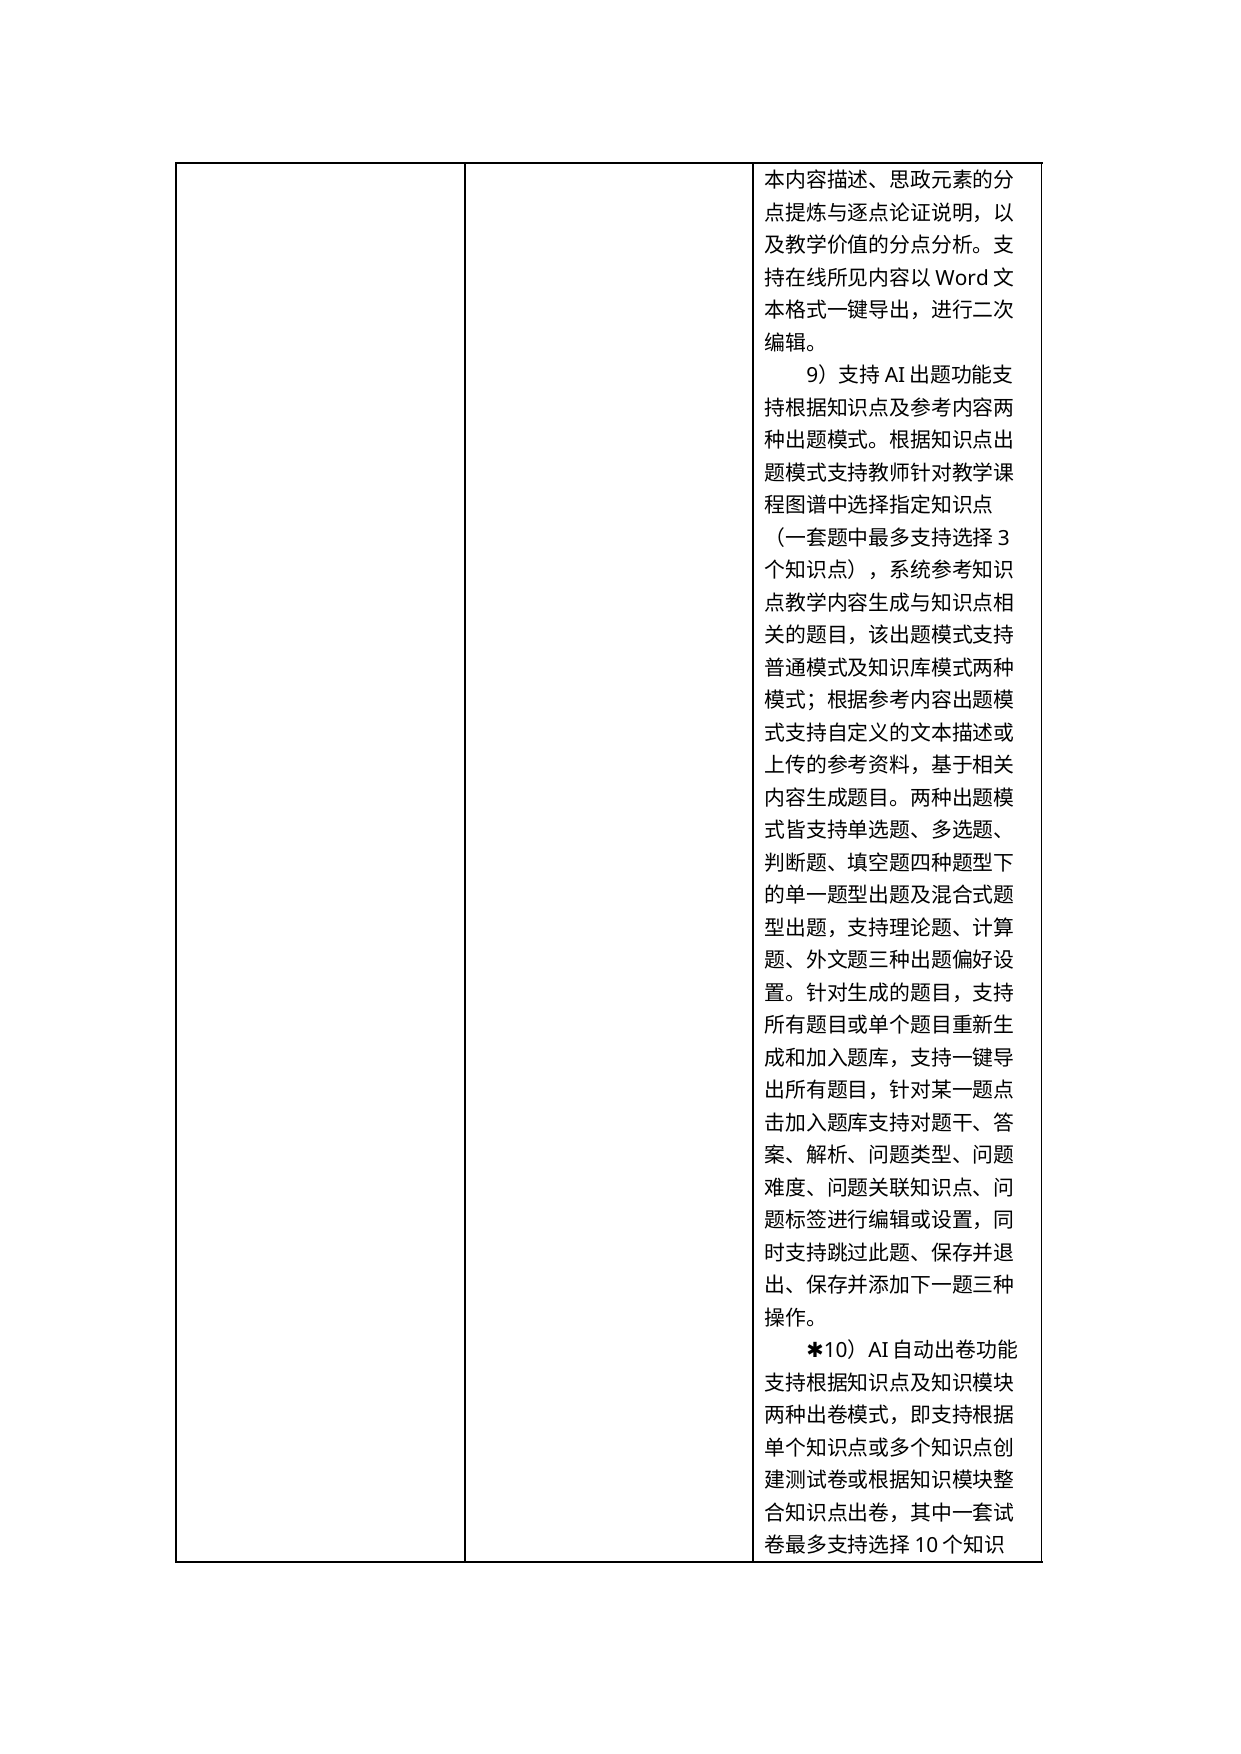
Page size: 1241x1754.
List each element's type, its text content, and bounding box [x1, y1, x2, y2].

table_cell [466, 164, 752, 1561]
table_cell 1 [177, 164, 464, 1561]
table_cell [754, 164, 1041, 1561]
